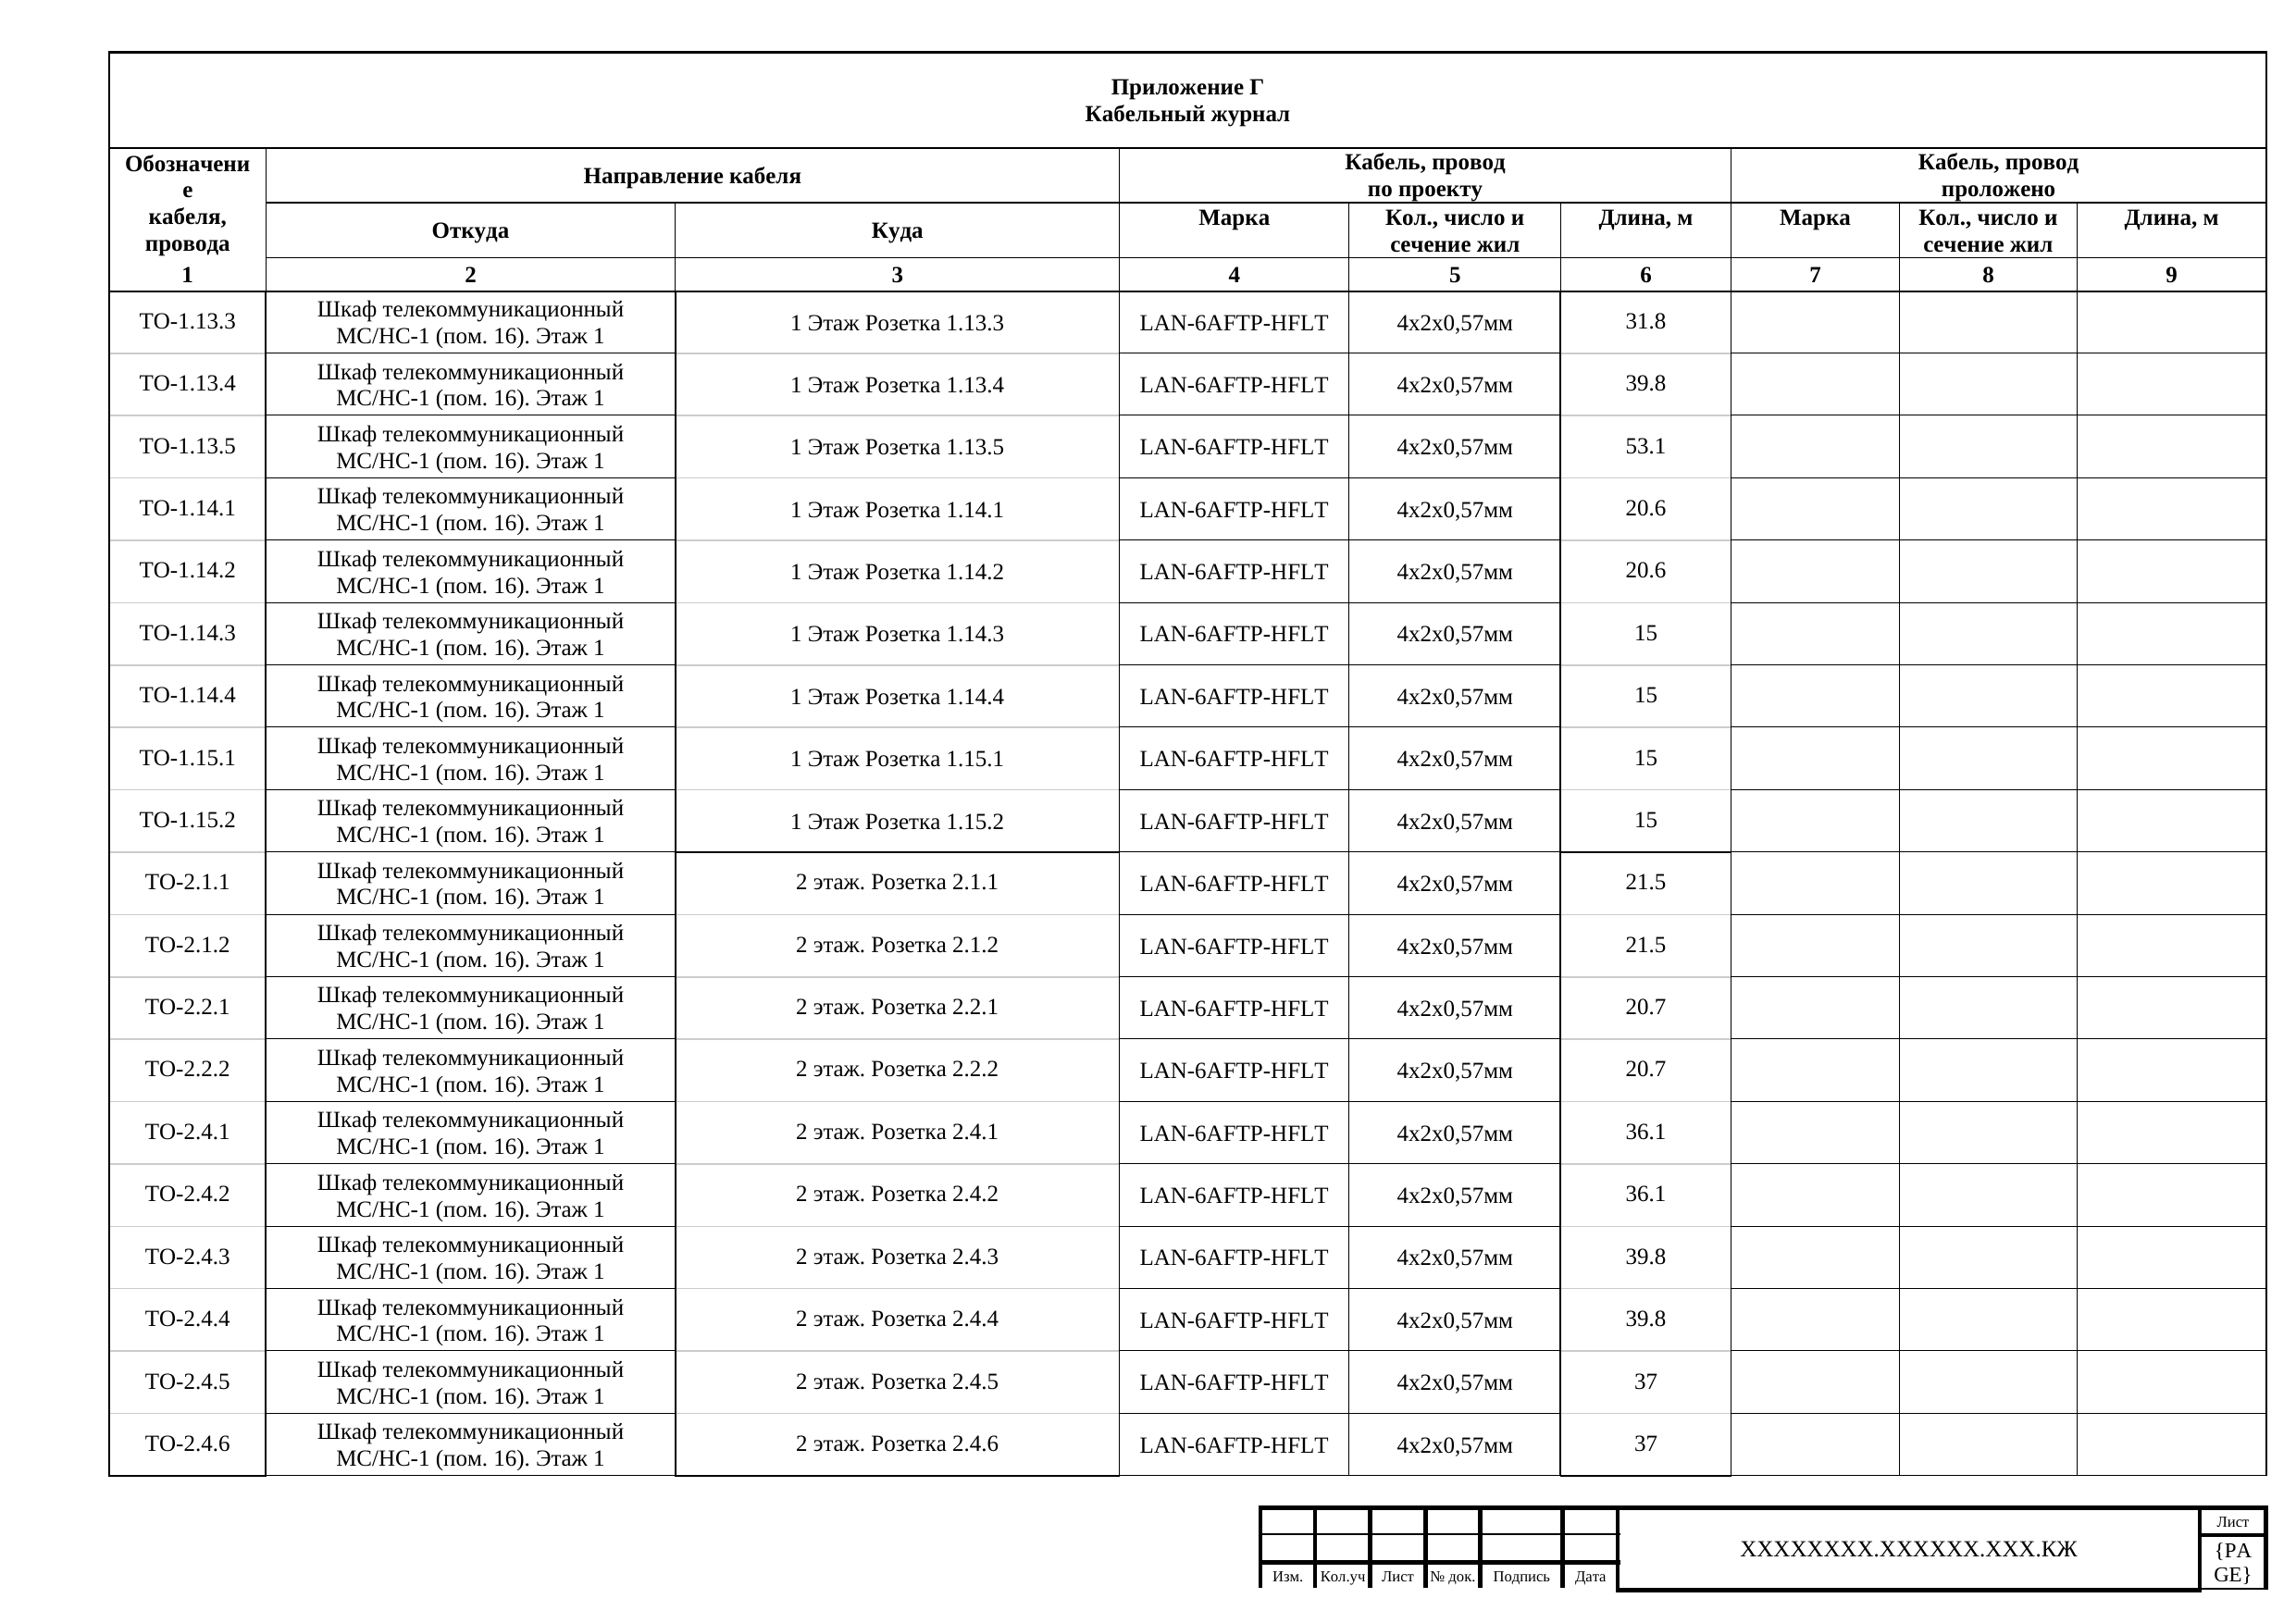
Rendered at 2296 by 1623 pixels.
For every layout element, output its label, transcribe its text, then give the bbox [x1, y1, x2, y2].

table_cell Шкаф телекоммуникационный MC/НС-1 (пом. 16). Этаж 1 [267, 1227, 675, 1288]
table_cell [2078, 852, 2265, 913]
table_cell [2078, 540, 2265, 602]
table_cell 31.8 [1561, 292, 1731, 353]
table_cell 4х2х0,57мм [1349, 665, 1559, 726]
table_cell 6 [1561, 258, 1731, 290]
table_cell 20.6 [1561, 478, 1731, 539]
table_cell LAN-6AFTP-HFLT [1120, 1414, 1348, 1475]
table_cell LAN-6AFTP-HFLT [1120, 727, 1348, 789]
table_cell Шкаф телекоммуникационный MC/НС-1 (пом. 16). Этаж 1 [267, 727, 675, 789]
table_cell Шкаф телекоммуникационный MC/НС-1 (пом. 16). Этаж 1 [267, 1039, 675, 1101]
table_cell 2 этаж. Розетка 2.4.3 [676, 1227, 1119, 1288]
table_cell 2 этаж. Розетка 2.4.1 [676, 1102, 1119, 1163]
table_cell 1 [110, 257, 266, 290]
table_cell 1 Этаж Розетка 1.13.5 [676, 416, 1119, 477]
table_cell [1731, 852, 1899, 913]
table_cell [1731, 790, 1899, 851]
table_cell [1900, 1351, 2077, 1413]
table_cell LAN-6AFTP-HFLT [1120, 1289, 1348, 1350]
table_cell 9 [2078, 258, 2265, 290]
table_cell ТО-2.1.2 [110, 915, 265, 976]
table_cell ТО-2.4.1 [110, 1102, 265, 1163]
table_cell [1731, 977, 1899, 1038]
table_cell ТО-2.4.4 [110, 1289, 265, 1350]
table_cell [1900, 915, 2077, 976]
table_cell 1 Этаж Розетка 1.13.3 [676, 292, 1119, 353]
table_cell 4х2х0,57мм [1349, 1289, 1559, 1350]
table_cell 2 этаж. Розетка 2.4.4 [676, 1289, 1119, 1350]
table_cell LAN-6AFTP-HFLT [1120, 540, 1348, 602]
table_cell Шкаф телекоммуникационный MC/НС-1 (пом. 16). Этаж 1 [267, 977, 675, 1038]
table_cell [2078, 665, 2265, 726]
table_cell Шкаф телекоммуникационный MC/НС-1 (пом. 16). Этаж 1 [267, 353, 675, 415]
table_cell 4х2х0,57мм [1349, 1102, 1559, 1163]
table_cell LAN-6AFTP-HFLT [1120, 790, 1348, 851]
table_cell Кабель, провод по проекту [1120, 149, 1731, 202]
table_cell [2078, 915, 2265, 976]
table_cell 36.1 [1561, 1102, 1731, 1163]
table_cell LAN-6AFTP-HFLT [1120, 603, 1348, 664]
table_cell LAN-6AFTP-HFLT [1120, 1102, 1348, 1163]
table_cell 20.7 [1561, 1040, 1731, 1101]
table_cell Шкаф телекоммуникационный MC/НС-1 (пом. 16). Этаж 1 [267, 292, 675, 353]
table_cell 2 этаж. Розетка 2.2.1 [676, 978, 1119, 1038]
table_cell 4х2х0,57мм [1349, 852, 1559, 913]
table_cell Шкаф телекоммуникационный MC/НС-1 (пом. 16). Этаж 1 [267, 1164, 675, 1225]
table_cell [1731, 1039, 1899, 1101]
table_cell [1900, 603, 2077, 664]
table_cell 4 [1120, 258, 1348, 290]
table_cell LAN-6AFTP-HFLT [1120, 353, 1348, 415]
table_cell [2078, 603, 2265, 664]
table_cell 4х2х0,57мм [1349, 540, 1559, 602]
table_cell [1900, 665, 2077, 726]
table_cell 4х2х0,57мм [1349, 1414, 1559, 1475]
table_cell [1731, 1227, 1899, 1288]
table_cell 1 Этаж Розетка 1.15.2 [676, 790, 1119, 851]
table_cell [2078, 1102, 2265, 1163]
table_cell [1900, 1039, 2077, 1101]
table_cell 5 [1349, 258, 1560, 290]
table_cell ТО-2.1.1 [110, 853, 265, 913]
table_cell Марка [1120, 204, 1348, 257]
table_cell [1900, 977, 2077, 1038]
table_cell [1900, 790, 2077, 851]
table_cell Шкаф телекоммуникационный MC/НС-1 (пом. 16). Этаж 1 [267, 915, 675, 976]
table_cell 39.8 [1561, 1227, 1731, 1288]
table_cell Шкаф телекоммуникационный MC/НС-1 (пом. 16). Этаж 1 [267, 540, 675, 602]
table_cell Шкаф телекоммуникационный MC/НС-1 (пом. 16). Этаж 1 [267, 478, 675, 539]
table_cell 7 [1731, 258, 1899, 290]
table_cell Обозначение кабеля, провода [110, 149, 266, 257]
table_cell 20.7 [1561, 978, 1731, 1038]
table_cell LAN-6AFTP-HFLT [1120, 1227, 1348, 1288]
table_cell 2 [267, 258, 675, 290]
table_cell 53.1 [1561, 416, 1731, 477]
table_cell 15 [1561, 728, 1731, 789]
table_cell 2 этаж. Розетка 2.2.2 [676, 1040, 1119, 1101]
table_cell [2078, 1351, 2265, 1413]
table_cell 4х2х0,57мм [1349, 1039, 1559, 1101]
table_cell 20.6 [1561, 541, 1731, 602]
table_cell [1731, 353, 1899, 415]
table_cell 4х2х0,57мм [1349, 790, 1559, 851]
table_cell 1 Этаж Розетка 1.14.4 [676, 666, 1119, 726]
table_cell 4х2х0,57мм [1349, 1351, 1559, 1413]
table_cell [1731, 292, 1899, 353]
table_cell 8 [1900, 258, 2077, 290]
table_cell 4х2х0,57мм [1349, 478, 1559, 539]
table_cell [2078, 1414, 2265, 1475]
table_cell ТО-1.14.2 [110, 541, 265, 602]
table_cell ТО-1.13.5 [110, 416, 265, 477]
table_cell 2 этаж. Розетка 2.4.6 [676, 1414, 1119, 1475]
table_cell ТО-1.14.1 [110, 478, 265, 539]
table_cell [1900, 1414, 2077, 1475]
table_cell 21.5 [1561, 915, 1731, 976]
table_cell LAN-6AFTP-HFLT [1120, 1351, 1348, 1413]
table_cell LAN-6AFTP-HFLT [1120, 415, 1348, 477]
table_cell [1731, 603, 1899, 664]
table_cell 37 [1561, 1414, 1731, 1475]
table_cell 1 Этаж Розетка 1.14.1 [676, 478, 1119, 539]
table_cell [2078, 1289, 2265, 1350]
table_cell Шкаф телекоммуникационный MC/НС-1 (пом. 16). Этаж 1 [267, 1351, 675, 1413]
table_cell [2078, 415, 2265, 477]
table_cell ТО-1.13.4 [110, 354, 265, 415]
table_cell Марка [1731, 204, 1899, 257]
table_cell [1731, 1102, 1899, 1163]
table_cell [2078, 478, 2265, 539]
table_cell 39.8 [1561, 354, 1731, 415]
table_cell 4х2х0,57мм [1349, 727, 1559, 789]
table_cell LAN-6AFTP-HFLT [1120, 665, 1348, 726]
table_cell LAN-6AFTP-HFLT [1120, 292, 1348, 353]
table_cell 37 [1561, 1352, 1731, 1413]
table_cell Шкаф телекоммуникационный MC/НС-1 (пом. 16). Этаж 1 [267, 665, 675, 726]
table_cell [1731, 727, 1899, 789]
table_cell Шкаф телекоммуникационный MC/НС-1 (пом. 16). Этаж 1 [267, 603, 675, 664]
table_cell ТО-1.15.2 [110, 790, 265, 851]
table_cell ТО-2.4.5 [110, 1352, 265, 1413]
table_cell Куда [676, 204, 1119, 257]
table_cell [1731, 1414, 1899, 1475]
table_cell [2078, 1227, 2265, 1288]
table_cell [1900, 1227, 2077, 1288]
table_cell [1731, 478, 1899, 539]
table_cell ТО-1.14.3 [110, 603, 265, 664]
table_cell 2 этаж. Розетка 2.1.2 [676, 915, 1119, 976]
table_cell ТО-1.15.1 [110, 728, 265, 789]
table_cell [2078, 1164, 2265, 1225]
table_cell [2078, 1039, 2265, 1101]
table_cell [1900, 292, 2077, 353]
table_cell 1 Этаж Розетка 1.15.1 [676, 728, 1119, 789]
table_cell 36.1 [1561, 1165, 1731, 1225]
table_cell 15 [1561, 790, 1731, 851]
table_cell [1731, 415, 1899, 477]
table_cell Шкаф телекоммуникационный MC/НС-1 (пом. 16). Этаж 1 [267, 1289, 675, 1350]
table_cell [1731, 915, 1899, 976]
table_cell [1900, 353, 2077, 415]
table_cell LAN-6AFTP-HFLT [1120, 915, 1348, 976]
table_cell ТО-2.4.3 [110, 1227, 265, 1288]
table_cell [2078, 977, 2265, 1038]
table_cell ТО-1.14.4 [110, 666, 265, 726]
table_cell [2078, 353, 2265, 415]
table_cell 4х2х0,57мм [1349, 915, 1559, 976]
table_cell 21.5 [1561, 853, 1731, 913]
table_cell Кол., число и сечение жил [1349, 204, 1560, 257]
table_cell [1900, 540, 2077, 602]
table_cell 1 Этаж Розетка 1.13.4 [676, 354, 1119, 415]
table_cell 1 Этаж Розетка 1.14.3 [676, 603, 1119, 664]
table_cell [1900, 415, 2077, 477]
table_cell Откуда [267, 204, 675, 257]
table_cell 1 Этаж Розетка 1.14.2 [676, 541, 1119, 602]
table_cell 4х2х0,57мм [1349, 353, 1559, 415]
table_cell 4х2х0,57мм [1349, 415, 1559, 477]
table_cell Шкаф телекоммуникационный MC/НС-1 (пом. 16). Этаж 1 [267, 415, 675, 477]
table_cell Длина, м [1561, 204, 1731, 257]
table_cell [1900, 727, 2077, 789]
table_cell Шкаф телекоммуникационный MC/НС-1 (пом. 16). Этаж 1 [267, 1414, 675, 1475]
table_cell [1731, 540, 1899, 602]
table_cell 4х2х0,57мм [1349, 292, 1559, 353]
table_cell [1900, 478, 2077, 539]
table_cell [1900, 1164, 2077, 1225]
table_cell LAN-6AFTP-HFLT [1120, 1164, 1348, 1225]
table_cell 39.8 [1561, 1289, 1731, 1350]
table_cell Шкаф телекоммуникационный MC/НС-1 (пом. 16). Этаж 1 [267, 1102, 675, 1163]
table_cell Шкаф телекоммуникационный MC/НС-1 (пом. 16). Этаж 1 [267, 852, 675, 913]
table_cell LAN-6AFTP-HFLT [1120, 478, 1348, 539]
table_cell ТО-2.4.6 [110, 1414, 265, 1475]
table_cell [2078, 790, 2265, 851]
table_cell 4х2х0,57мм [1349, 977, 1559, 1038]
table_cell Кабель, провод проложено [1731, 149, 2265, 202]
table_cell [1731, 1351, 1899, 1413]
table_cell 4х2х0,57мм [1349, 1164, 1559, 1225]
table_cell 2 этаж. Розетка 2.4.2 [676, 1165, 1119, 1225]
table_cell [1900, 1102, 2077, 1163]
table_cell LAN-6AFTP-HFLT [1120, 852, 1348, 913]
table_cell [1731, 1164, 1899, 1225]
table_cell [1731, 665, 1899, 726]
table_cell 15 [1561, 666, 1731, 726]
table_cell 4х2х0,57мм [1349, 603, 1559, 664]
table_cell Направление кабеля [267, 149, 1119, 202]
table_cell 15 [1561, 603, 1731, 664]
table_cell ТО-2.4.2 [110, 1165, 265, 1225]
table_cell [2078, 727, 2265, 789]
table_cell 3 [676, 258, 1119, 290]
table_cell [2078, 292, 2265, 353]
table_cell [1900, 1289, 2077, 1350]
table_cell LAN-6AFTP-HFLT [1120, 977, 1348, 1038]
table_cell [1731, 1289, 1899, 1350]
table_cell 2 этаж. Розетка 2.4.5 [676, 1352, 1119, 1413]
table_cell Кол., число и сечение жил [1900, 204, 2077, 257]
table_cell 2 этаж. Розетка 2.1.1 [676, 853, 1119, 913]
table_cell ТО-2.2.1 [110, 978, 265, 1038]
table_cell [1900, 852, 2077, 913]
table_cell Шкаф телекоммуникационный MC/НС-1 (пом. 16). Этаж 1 [267, 790, 675, 851]
table_header Приложение Г Кабельный журнал [110, 54, 2265, 146]
table_cell 4х2х0,57мм [1349, 1227, 1559, 1288]
table_cell LAN-6AFTP-HFLT [1120, 1039, 1348, 1101]
table_cell Длина, м [2078, 204, 2265, 257]
table_cell ТО-1.13.3 [110, 292, 265, 353]
table_cell ТО-2.2.2 [110, 1040, 265, 1101]
